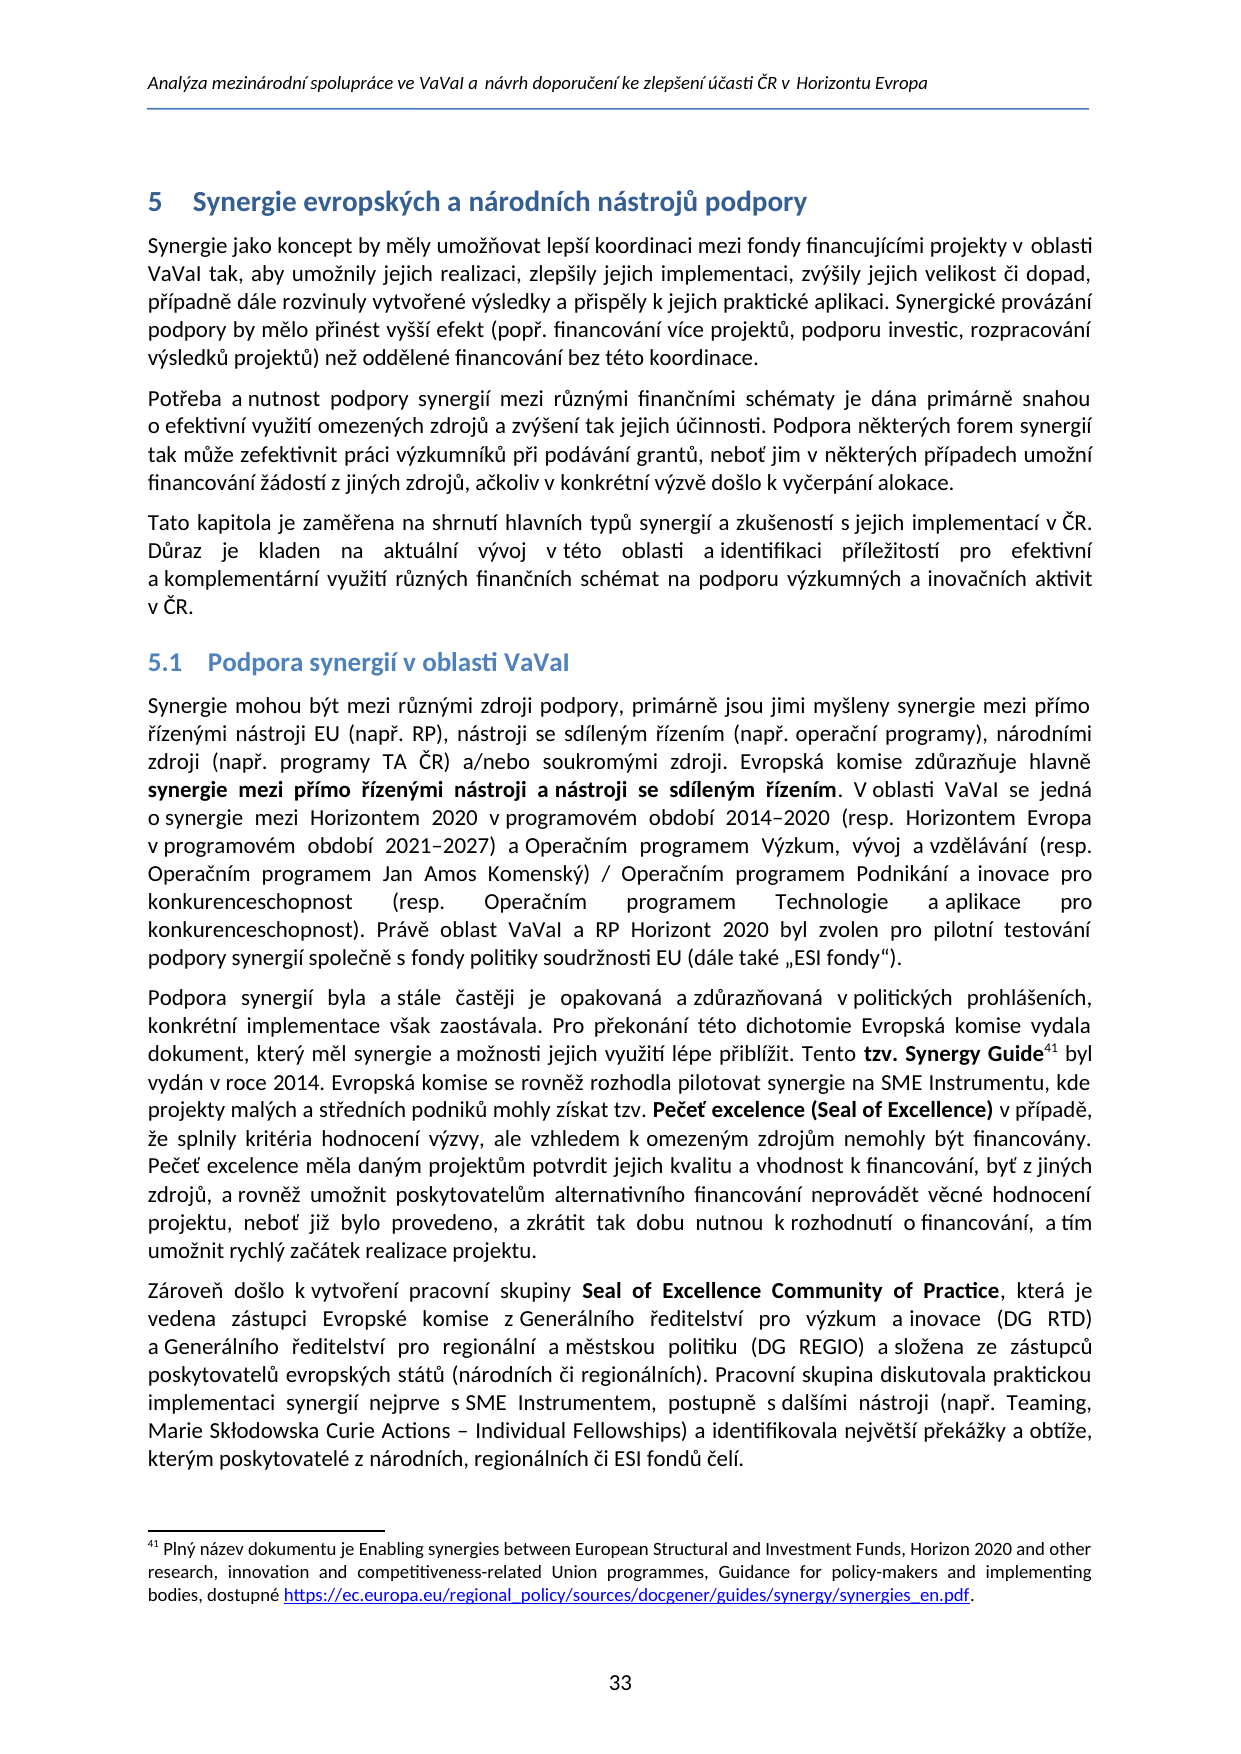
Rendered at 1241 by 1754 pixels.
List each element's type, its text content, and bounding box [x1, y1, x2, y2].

text Zároveň došlo k vytvoření pracovní skupiny Seal of Excellence Community of Practice, která je vedena zástupci Evropské komise z Generálního ředitelství pro výzkum a inovace (DG RTD) a Generálního ředitelství pro regionální a městskou politiku (DG REGIO) a složena ze zástupců poskytovatelů evropských států (národních či regionálních). Pracovní skupina diskutovala praktickou implementaci synergií nejprve s SME Instrumentem, postupně s dalšími nástroji (např. Teaming, Marie Skłodowska Curie Actions – Individual Fellowships) a identifikovala největší překážky a obtíže, kterým poskytovatelé z národních, regionálních či ESI fondů čelí. [148, 1276, 1092, 1472]
text Tato kapitola je zaměřena na shrnutí hlavních typů synergií a zkušeností s jejich implementací v ČR. Důraz je kladen na aktuální vývoj v této oblasti a identifikaci příležitostí pro efektivní a komplementární využití různých finančních schémat na podporu výzkumných a inovačních aktivit v ČR. [148, 508, 1092, 620]
text Podpora synergií byla a stále častěji je opakovaná a zdůrazňovaná v politických prohlášeních, konkrétní implementace však zaostávala. Pro překonání této dichotomie Evropská komise vydala dokument, který měl synergie a možnosti jejich využití lépe přiblížit. Tento tzv. Synergy Guide byl vydán v roce 2014. Evropská komise se rovněž rozhodla pilotovat synergie na SME Instrumentu, kde projekty malých a středních podniků mohly získat tzv. Pečeť excelence (Seal of Excellence) v případě, že splnily kritéria hodnocení výzvy, ale vzhledem k omezeným zdrojům nemohly být financovány. Pečeť excelence měla daným projektům potvrdit jejich kvalitu a vhodnost k financování, byť z jiných zdrojů, a rovněž umožnit poskytovatelům alternativního financování neprovádět věcné hodnocení projektu, neboť již bylo provedeno, a zkrátit tak dobu nutnou k rozhodnutí o financování, a tím umožnit rychlý začátek realizace projektu. [148, 983, 1092, 1264]
subtitle Synergie evropských a národních nástrojů podpory [148, 183, 1092, 218]
text Potřeba a nutnost podpory synergií mezi různými finančními schématy je dána primárně snahou o efektivní využití omezených zdrojů a zvýšení tak jejich účinnosti. Podpora některých forem synergií tak může zefektivnit práci výzkumníků při podávání grantů, neboť jim v některých případech umožní financování žádostí z jiných zdrojů, ačkoliv v konkrétní výzvě došlo k vyčerpání alokace. [148, 384, 1092, 496]
subtitle Podpora synergií v oblasti VaVaI [148, 645, 1092, 678]
text Synergie jako koncept by měly umožňovat lepší koordinaci mezi fondy financujícími projekty v oblasti VaVaI tak, aby umožnily jejich realizaci, zlepšily jejich implementaci, zvýšily jejich velikost či dopad, případně dále rozvinuly vytvořené výsledky a přispěly k jejich praktické aplikaci. Synergické provázání podpory by mělo přinést vyšší efekt (popř. financování více projektů, podporu investic, rozpracování výsledků projektů) než oddělené financování bez této koordinace. [148, 231, 1092, 371]
text Synergie mohou být mezi různými zdroji podpory, primárně jsou jimi myšleny synergie mezi přímo řízenými nástroji EU (např. RP), nástroji se sdíleným řízením (např. operační programy), národními zdroji (např. programy TA ČR) a/nebo soukromými zdroji. Evropská komise zdůrazňuje hlavně synergie mezi přímo řízenými nástroji a nástroji se sdíleným řízením. V oblasti VaVaI se jedná o synergie mezi Horizontem 2020 v programovém období 2014–2020 (resp. Horizontem Evropa v programovém období 2021–2027) a Operačním programem Výzkum, vývoj a vzdělávání (resp. Operačním programem Jan Amos Komenský) / Operačním programem Podnikání a inovace pro konkurenceschopnost (resp. Operačním programem Technologie a aplikace pro konkurenceschopnost). Právě oblast VaVaI a RP Horizont 2020 byl zvolen pro pilotní testování podpory synergií společně s fondy politiky soudržnosti EU (dále také „ESI fondy“). [148, 691, 1092, 971]
